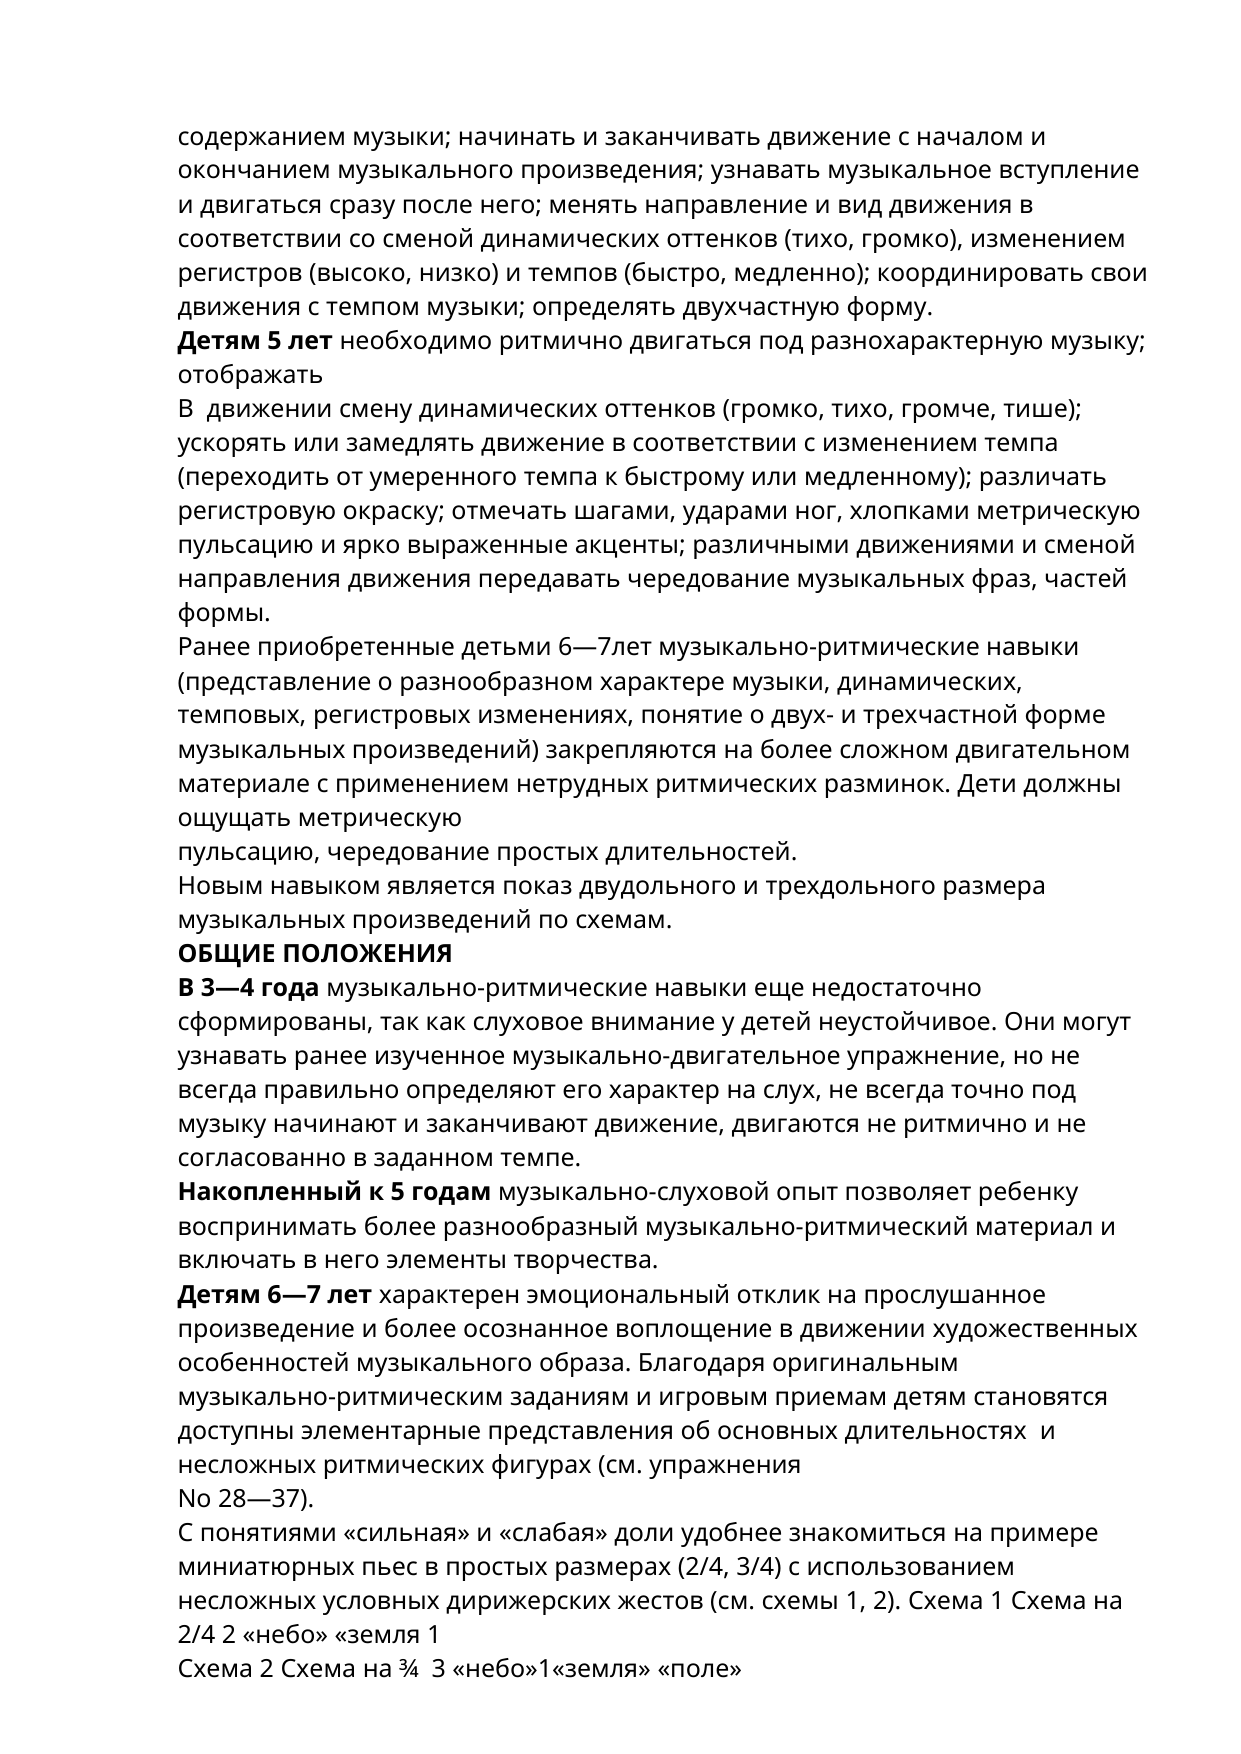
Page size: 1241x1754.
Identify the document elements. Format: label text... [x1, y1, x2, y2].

text С понятиями «сильная» и «слабая» доли удобнее знакомиться на примере миниатюрных пьес в простых размерах (2/4, 3/4) с использованием несложных условных дирижерских жестов (см. схемы 1, 2). Схема 1 Схема на 2/4 2 «небо» «земля 1 [177, 1515, 1152, 1651]
text пульсацию, чередование простых длительностей. [177, 833, 1152, 867]
text музыкально-ритмическим заданиям и игровым приемам детям становятся доступны элементарные представления об основных длительностях и несложных ритмических фигурах (см. упражнения [177, 1378, 1152, 1481]
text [177, 118, 1152, 322]
text Ранее приобретенные детьми 6—7лет музыкально-ритмические навыки (представление о разнообразном характере музыки, динамических, темповых, регистровых изменениях, понятие о двух- и трехчастной форме музыкальных произведений) закрепляются на более сложном двигательном материале с применением нетрудных ритмических разминок. Дети должны ощущать метрическую [177, 629, 1152, 833]
text В движении смену динамических оттенков (громко, тихо, громче, тише); ускорять или замедлять движение в соответствии с изменением темпа (переходить от умеренного темпа к быстрому или медленному); различать регистровую окраску; отмечать шагами, ударами ног, хлопками метрическую пульсацию и ярко выраженные акценты; различными движениями и сменой направления движения передавать чередование музыкальных фраз, частей формы. [177, 391, 1152, 629]
text В 3—4 года музыкально-ритмические навыки еще недостаточно сформированы, так как слуховое внимание у детей неустойчивое. Они могут узнавать ранее изученное музыкально-двигательное упражнение, но не всегда правильно определяют его характер на слух, не всегда точно под музыку начинают и заканчивают движение, двигаются не ритмично и не согласованно в заданном темпе. [177, 970, 1152, 1174]
text Схема 2 Схема на ¾ 3 «небо»1«земля» «поле» [177, 1651, 1152, 1685]
text Новым навыком является показ двудольного и трехдольного размера музыкальных произведений по схемам. [177, 867, 1152, 936]
text Накопленный к 5 годам музыкально-слуховой опыт позволяет ребенку воспринимать более разнообразный музыкально-ритмический материал и включать в него элементы творчества. [177, 1174, 1152, 1276]
text Детям 5 лет необходимо ритмично двигаться под разнохарактерную музыку; отображать [177, 322, 1152, 391]
text ОБЩИЕ ПОЛОЖЕНИЯ [177, 936, 1152, 970]
text Детям 6—7 лет характерен эмоциональный отклик на прослушанное произведение и более осознанное воплощение в движении художественных особенностей музыкального образа. Благодаря оригинальным [177, 1276, 1152, 1378]
text No 28—37). [177, 1481, 1152, 1515]
